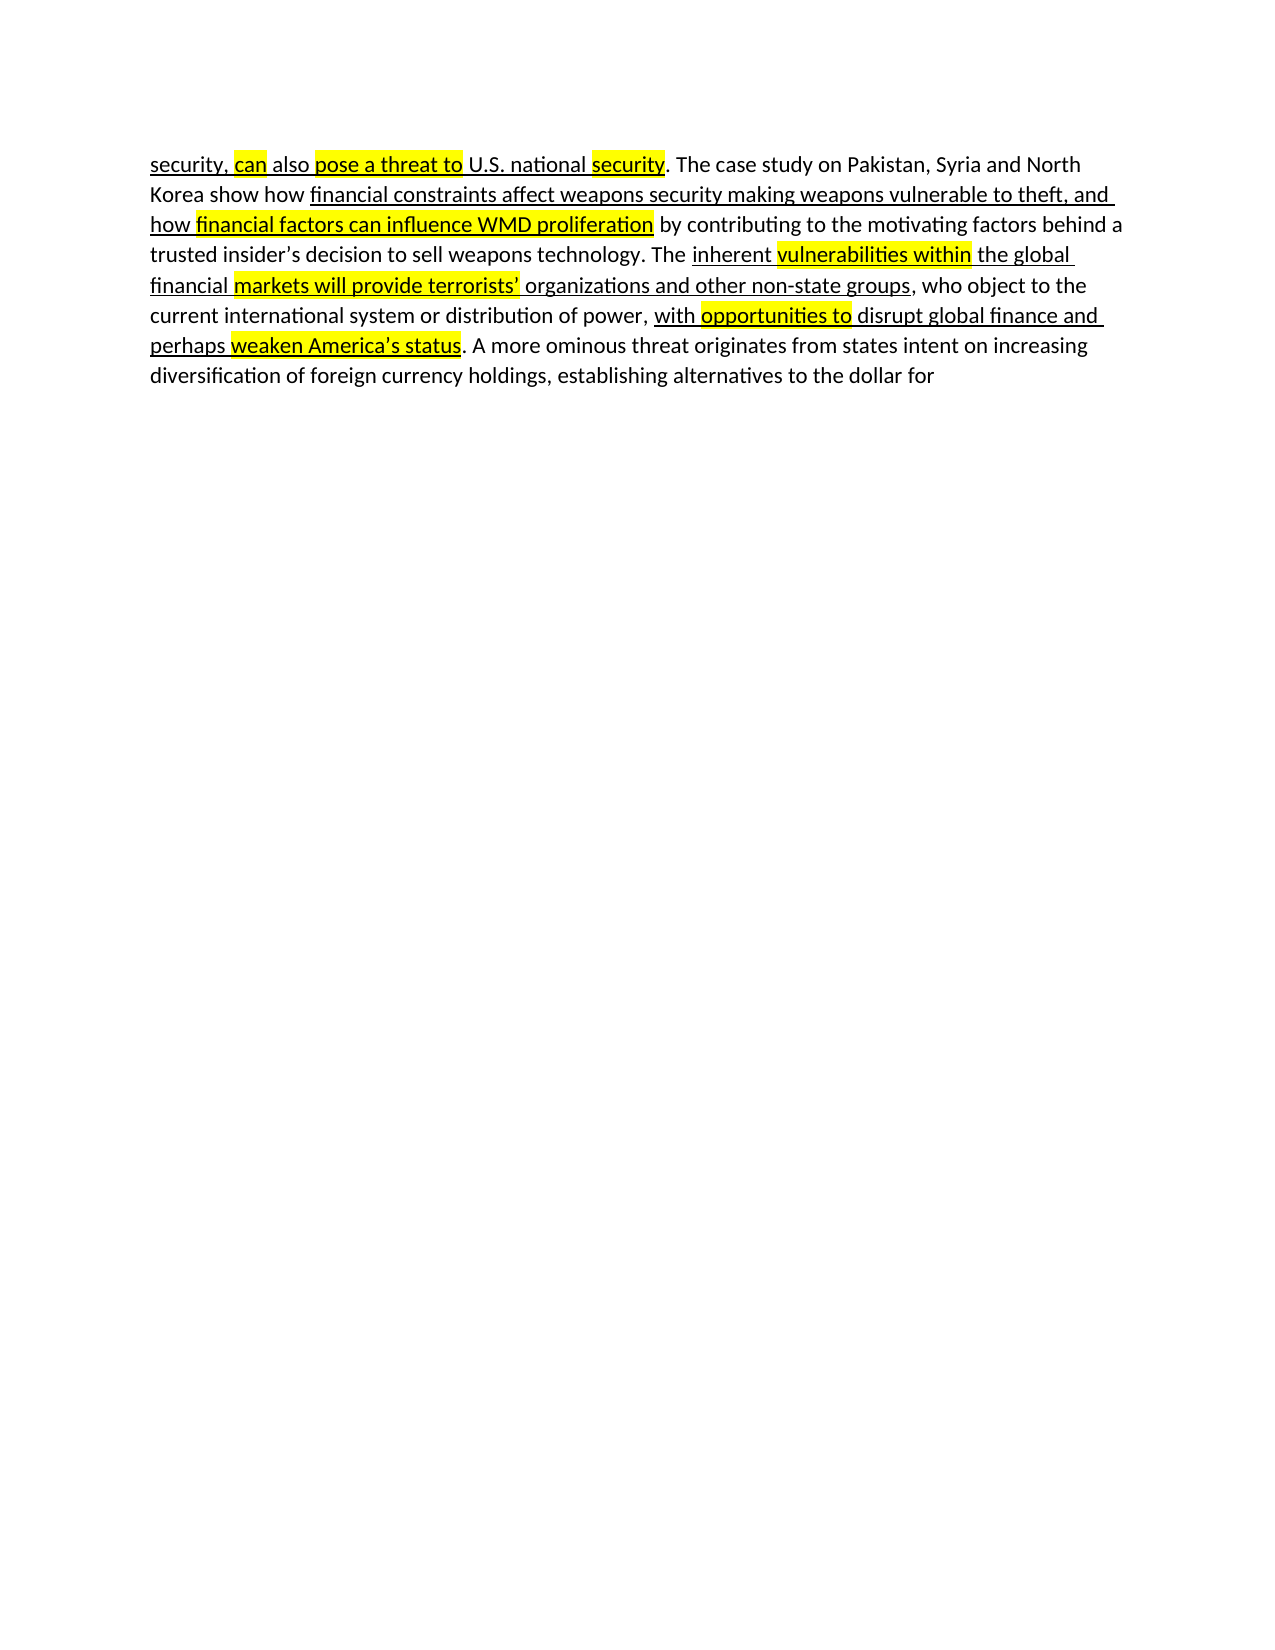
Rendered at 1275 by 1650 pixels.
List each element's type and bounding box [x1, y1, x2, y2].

text [150, 150, 1125, 389]
